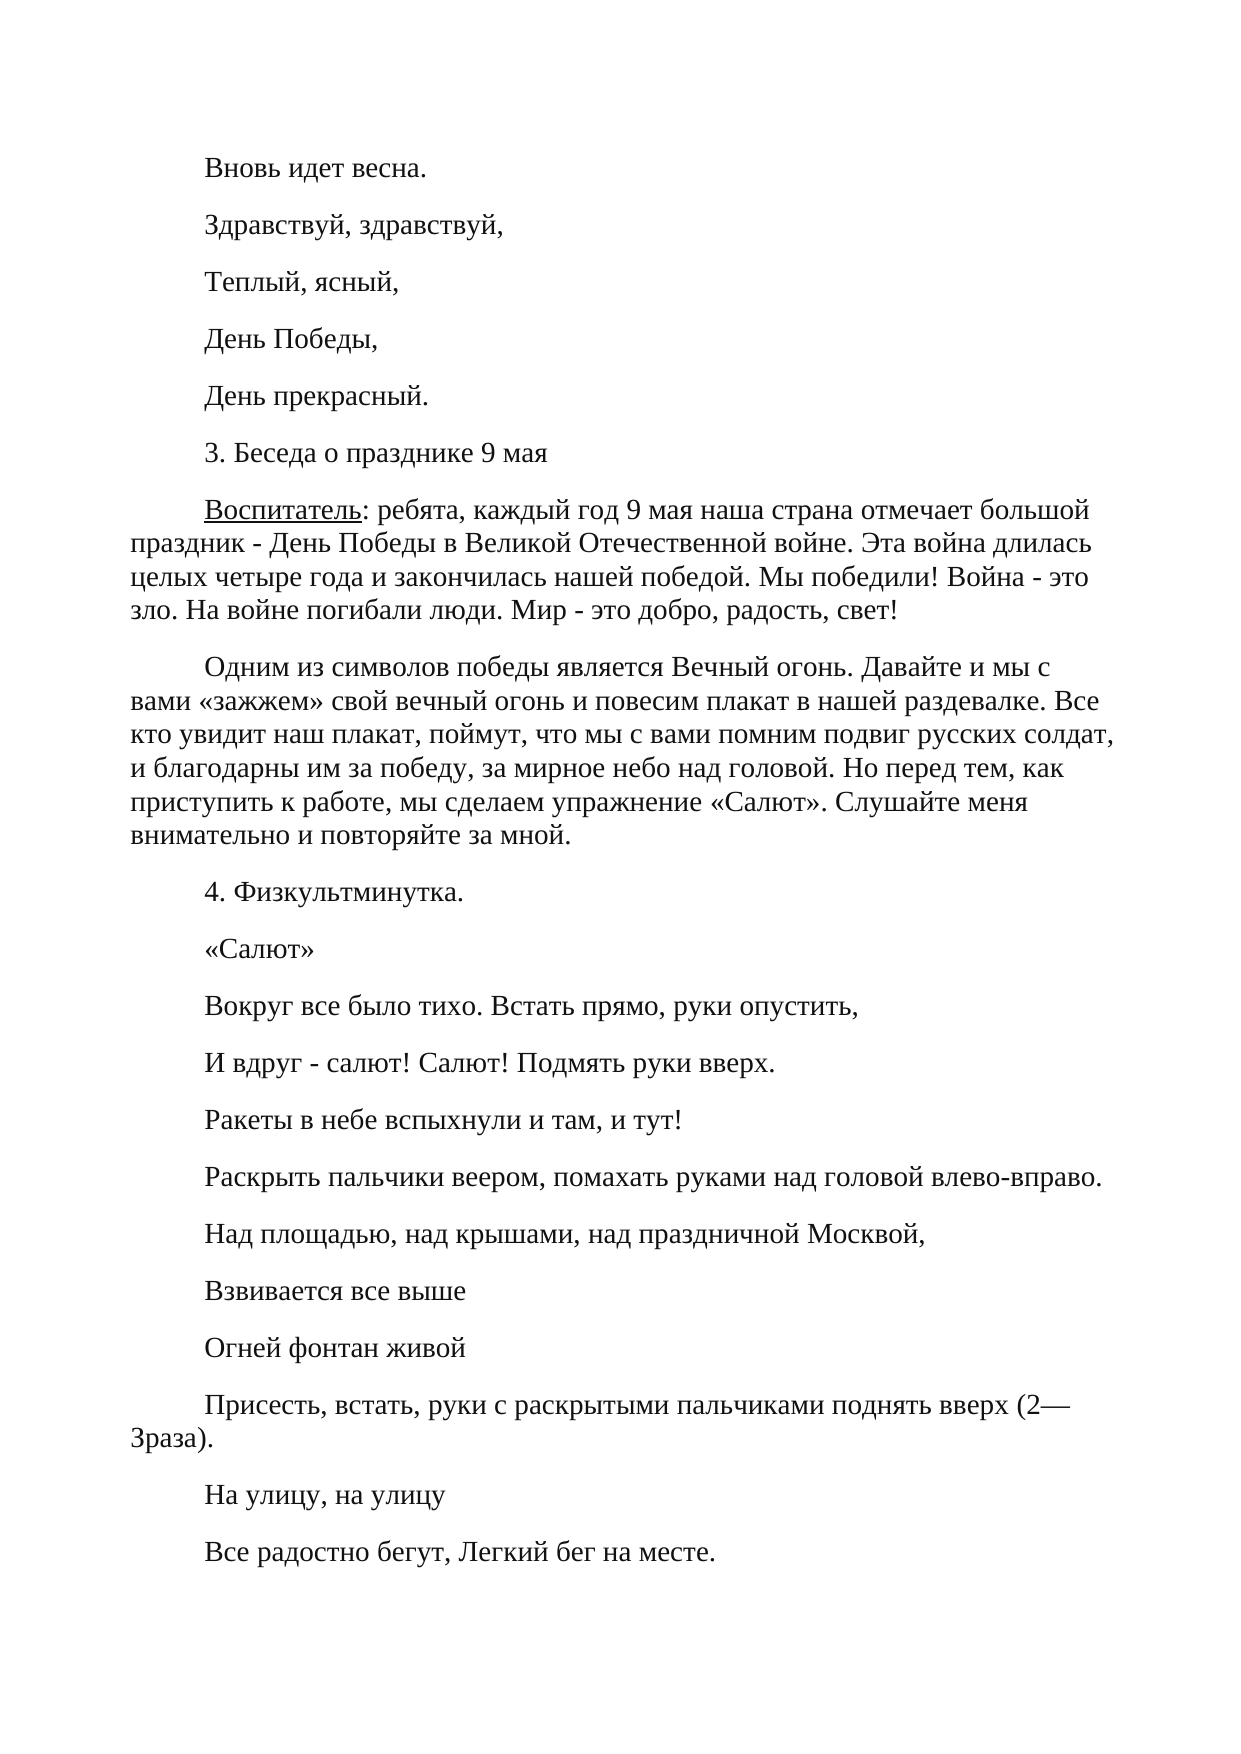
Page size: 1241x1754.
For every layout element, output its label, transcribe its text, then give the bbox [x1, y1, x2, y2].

text 4. Физкультминутка. [130, 874, 1116, 908]
text Одним из символов победы является Вечный огонь. Давайте и мы с вами «зажжем» свой вечный огонь и повесим плакат в нашей раздевалке. Все кто увидит наш плакат, поймут, что мы с вами помним подвиг русских солдат, и благодарны им за победу, за мирное небо над головой. Но перед тем, как приступить к работе, мы сделаем упражнение «Салют». Слушайте меня внимательно и повторяйте за мной. [130, 649, 1116, 851]
text На улицу, на улицу [130, 1477, 1116, 1511]
text И вдруг - салют! Салют! Подмять руки вверх. [130, 1045, 1116, 1079]
text «Салют» [130, 931, 1116, 965]
text Взвивается все выше [130, 1273, 1116, 1307]
text День Победы, [130, 321, 1116, 354]
text Вокруг все было тихо. Встать прямо, руки опустить, [130, 988, 1116, 1022]
text Присесть, встать, руки с раскрытыми пальчиками поднять вверх (2—Зраза). [130, 1387, 1116, 1454]
text Над площадью, над крышами, над праздничной Москвой, [130, 1216, 1116, 1249]
text Все радостно бегут, Легкий бег на месте. [130, 1534, 1116, 1568]
text Огней фонтан живой [130, 1330, 1116, 1363]
text Воспитатель: ребята, каждый год 9 мая наша страна отмечает большой праздник - День Победы в Великой Отечественной войне. Эта война длилась целых четыре года и закончилась нашей победой. Мы победили! Война - это зло. На войне погибали люди. Мир - это добро, радость, свет! [130, 492, 1116, 626]
text Теплый, ясный, [130, 264, 1116, 297]
text Раскрыть пальчики веером, помахать руками над головой влево-вправо. [130, 1159, 1116, 1193]
text Здравствуй, здравствуй, [130, 207, 1116, 241]
text День прекрасный. [130, 378, 1116, 411]
text Вновь идет весна. [130, 150, 1116, 183]
text Ракеты в небе вспыхнули и там, и тут! [130, 1102, 1116, 1136]
text 3. Беседа о празднике 9 мая [130, 435, 1116, 468]
